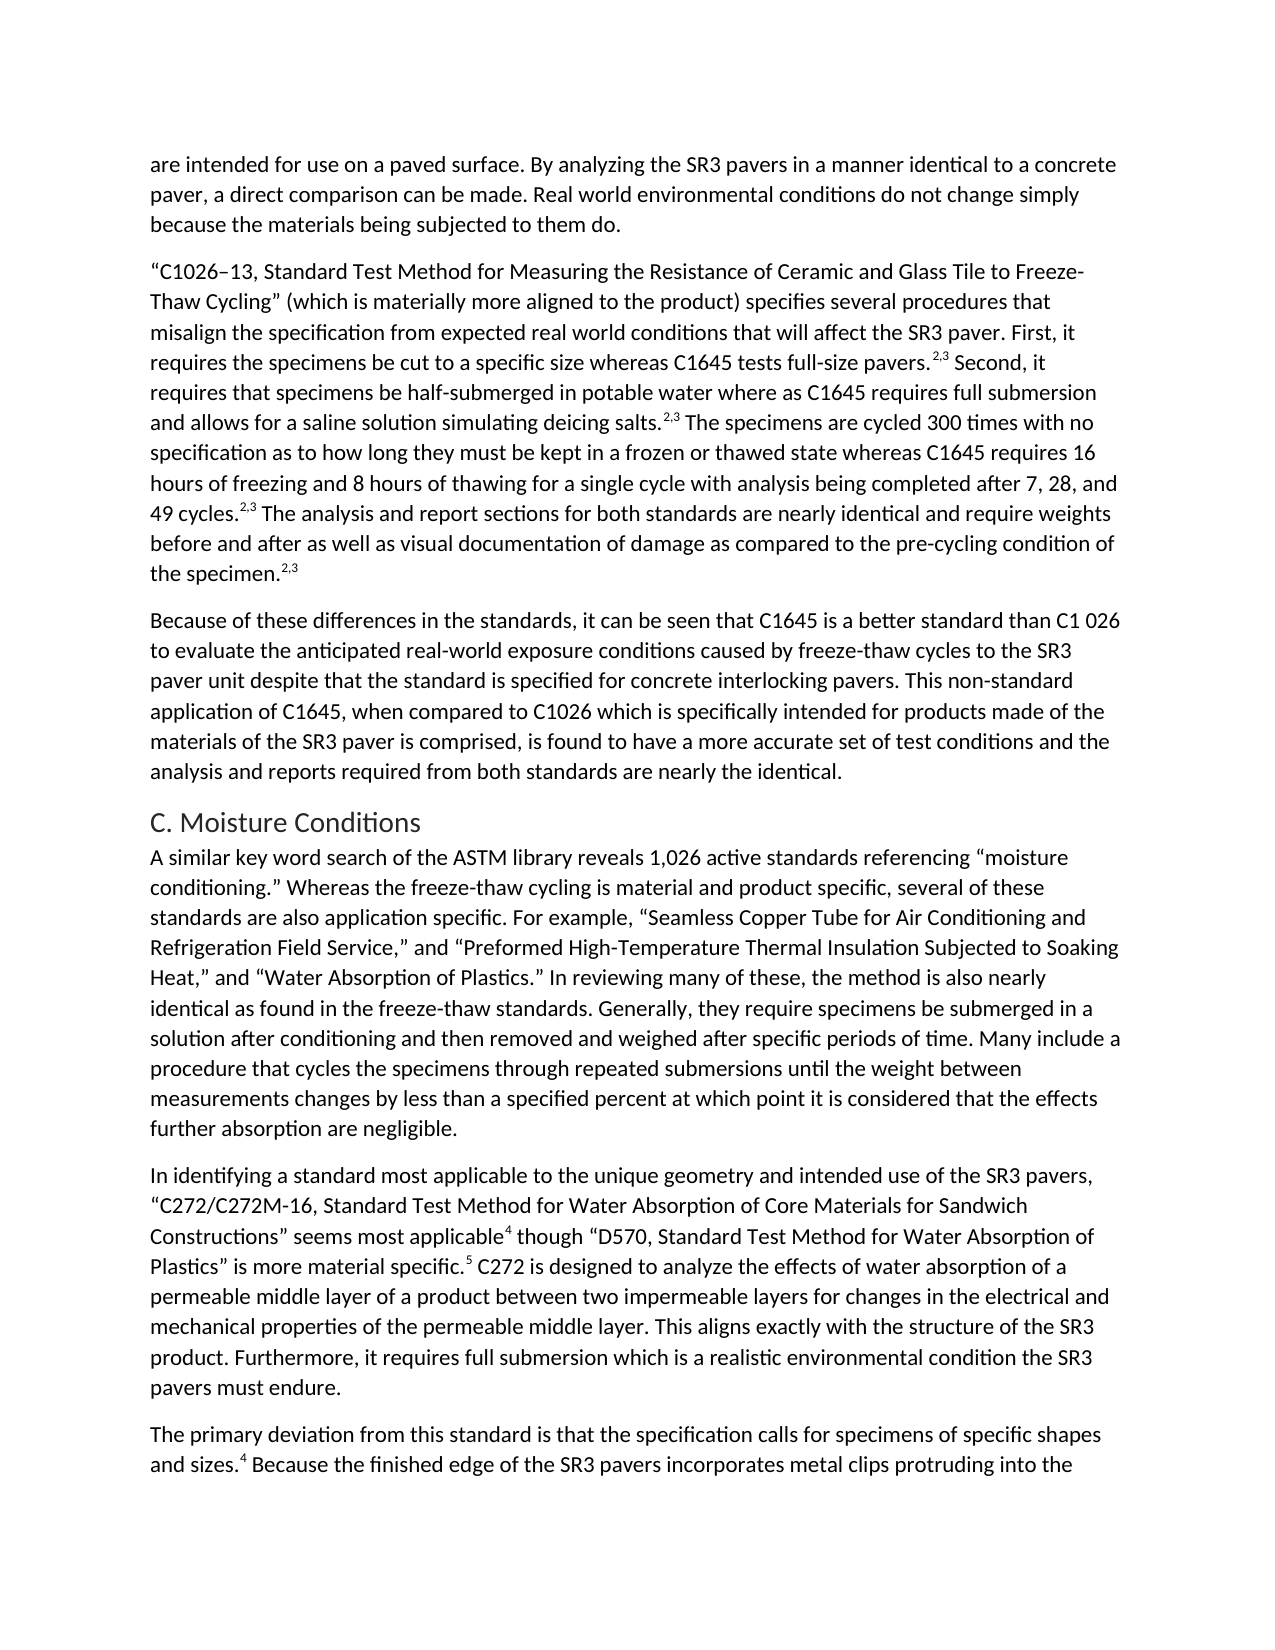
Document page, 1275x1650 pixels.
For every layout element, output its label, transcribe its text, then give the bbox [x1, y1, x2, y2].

text In identifying a standard most applicable to the unique geometry and intended use of the SR3 pavers, “C272/C272M-16, Standard Test Method for Water Absorption of Core Materials for Sandwich Constructions” seems most applicable4 though “D570, Standard Test Method for Water Absorption of Plastics” is more material specific.5 C272 is designed to analyze the effects of water absorption of a permeable middle layer of a product between two impermeable layers for changes in the electrical and mechanical properties of the permeable middle layer. This aligns exactly with the structure of the SR3 product. Furthermore, it requires full submersion which is a realistic environmental condition the SR3 pavers must endure. [150, 1161, 1125, 1401]
subtitle C. Moisture Conditions [150, 804, 1125, 840]
text Because of these differences in the standards, it can be seen that C1645 is a better standard than C1 026 to evaluate the anticipated real-world exposure conditions caused by freeze-thaw cycles to the SR3 paver unit despite that the standard is specified for concrete interlocking pavers. This non-standard application of C1645, when compared to C1026 which is specifically intended for products made of the materials of the SR3 paver is comprised, is found to have a more accurate set of test conditions and the analysis and reports required from both standards are nearly the identical. [150, 606, 1125, 785]
text “C1026–13, Standard Test Method for Measuring the Resistance of Ceramic and Glass Tile to Freeze-Thaw Cycling” (which is materially more aligned to the product) specifies several procedures that misalign the specification from expected real world conditions that will affect the SR3 paver. First, it requires the specimens be cut to a specific size whereas C1645 tests full-size pavers.2,3 Second, it requires that specimens be half-submerged in potable water where as C1645 requires full submersion and allows for a saline solution simulating deicing salts.2,3 The specimens are cycled 300 times with no specification as to how long they must be kept in a frozen or thawed state whereas C1645 requires 16 hours of freezing and 8 hours of thawing for a single cycle with analysis being completed after 7, 28, and 49 cycles.2,3 The analysis and report sections for both standards are nearly identical and require weights before and after as well as visual documentation of damage as compared to the pre-cycling condition of the specimen.2,3 [150, 257, 1125, 587]
text A similar key word search of the ASTM library reveals 1,026 active standards referencing “moisture conditioning.” Whereas the freeze-thaw cycling is material and product specific, several of these standards are also application specific. For example, “Seamless Copper Tube for Air Conditioning and Refrigeration Field Service,” and “Preformed High-Temperature Thermal Insulation Subjected to Soaking Heat,” and “Water Absorption of Plastics.” In reviewing many of these, the method is also nearly identical as found in the freeze-thaw standards. Generally, they require specimens be submerged in a solution after conditioning and then removed and weighed after specific periods of time. Many include a procedure that cycles the specimens through repeated submersions until the weight between measurements changes by less than a specified percent at which point it is considered that the effects further absorption are negligible. [150, 843, 1125, 1142]
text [150, 150, 1125, 238]
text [150, 1420, 1125, 1478]
